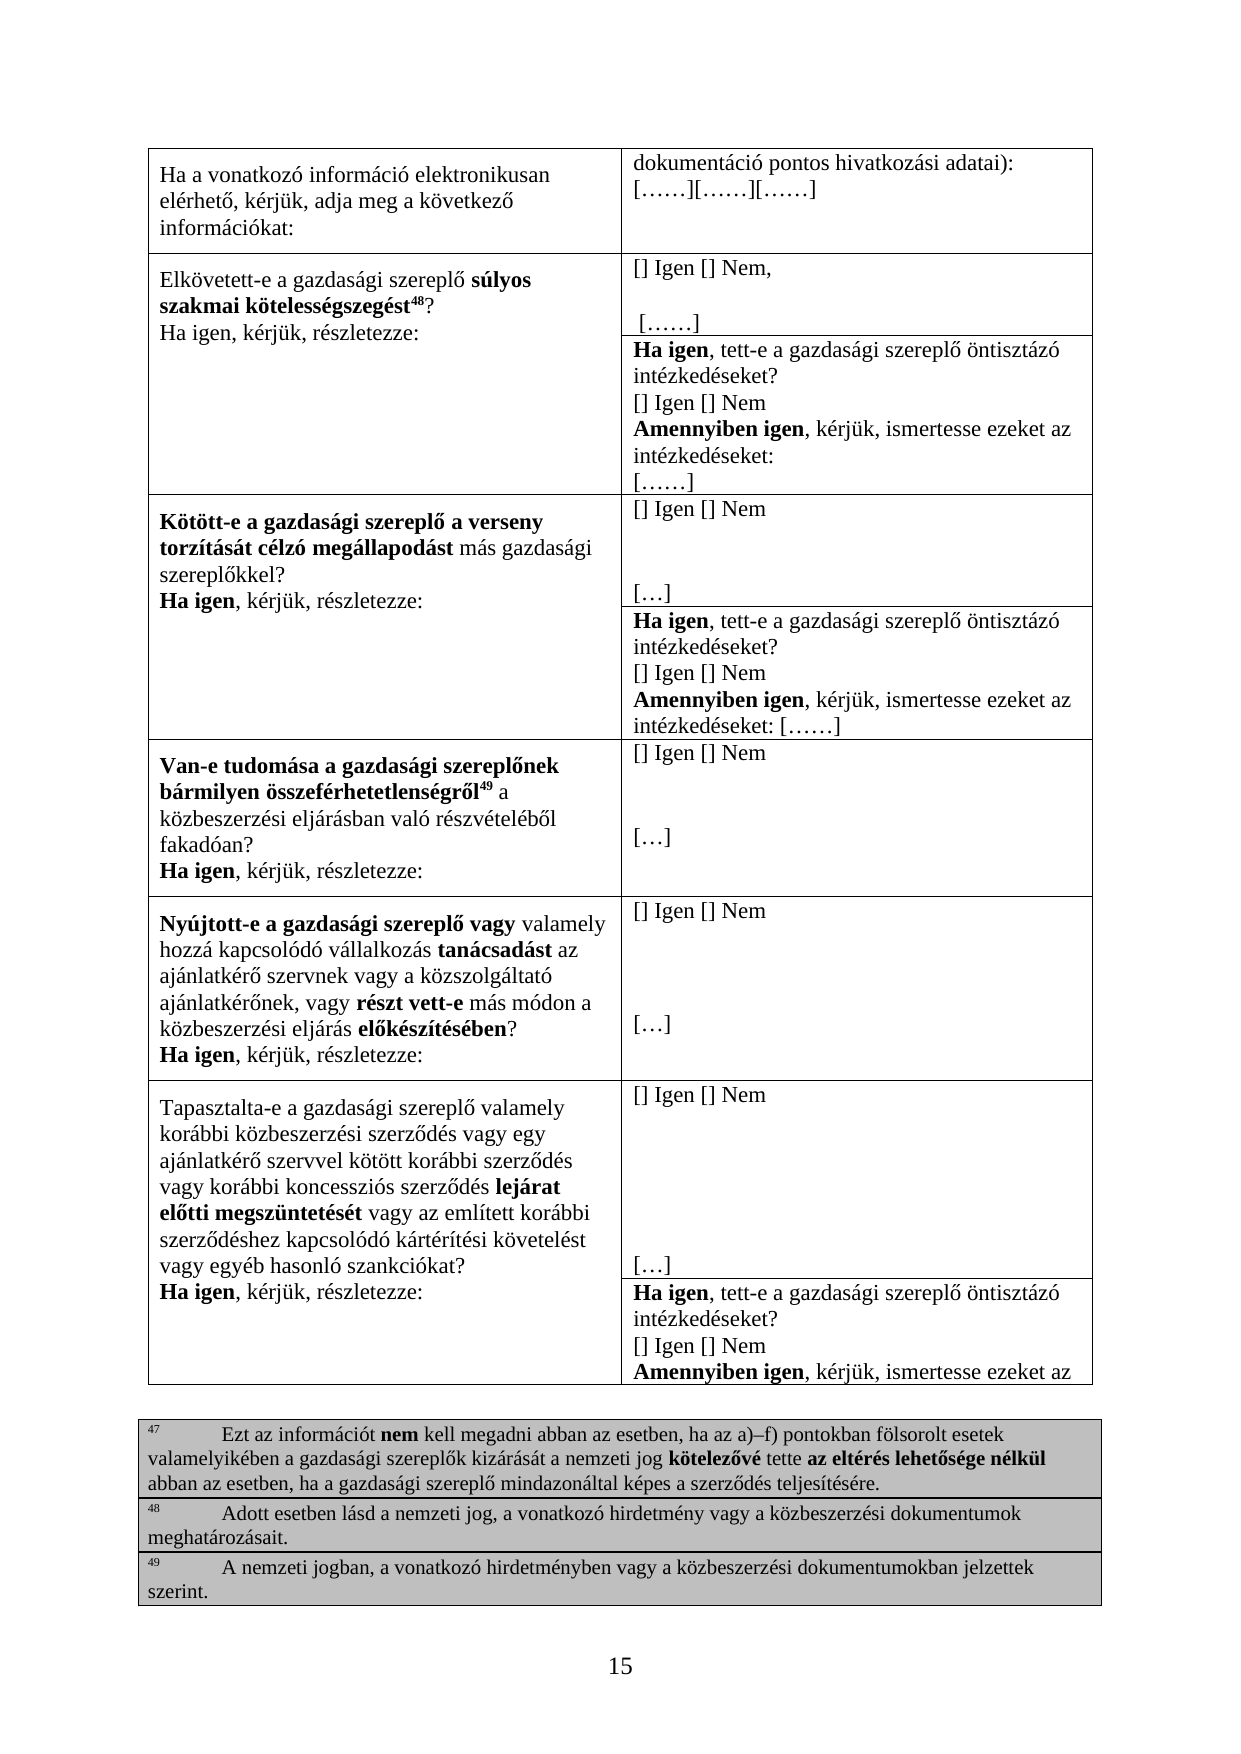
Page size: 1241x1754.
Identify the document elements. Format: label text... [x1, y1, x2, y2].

table_cell Ha igen, tett-e a gazdasági szereplő öntisztázó intézkedéseket? [] Igen [] Nem Amennyiben igen, kérjük, ismertesse ezeket az intézkedéseket: [……] [622, 607, 1092, 738]
table_cell [] Igen [] Nem […] [622, 740, 1092, 896]
table_cell Nyújtott-e a gazdasági szereplő vagy valamely hozzá kapcsolódó vállalkozás tanácsadást az ajánlatkérő szervnek vagy a közszolgáltató ajánlatkérőnek, vagy részt vett-e más módon a közbeszerzési eljárás előkészítésében? Ha igen, kérjük, részletezze: [149, 897, 621, 1080]
table_cell Van-e tudomása a gazdasági szereplőnek bármilyen összeférhetetlenségről a közbeszerzési eljárásban való részvételéből fakadóan? Ha igen, kérjük, részletezze: [149, 740, 621, 896]
table_cell [] Igen [] Nem […] [622, 897, 1092, 1080]
table_cell Tapasztalta-e a gazdasági szereplő valamely korábbi közbeszerzési szerződés vagy egy ajánlatkérő szervvel kötött korábbi szerződés vagy korábbi koncessziós szerződés lejárat előtti megszüntetését vagy az említett korábbi szerződéshez kapcsolódó kártérítési követelést vagy egyéb hasonló szankciókat? Ha igen, kérjük, részletezze: [149, 1081, 621, 1384]
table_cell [622, 149, 1092, 253]
table_cell Elkövetett-e a gazdasági szereplő súlyos szakmai kötelességszegést? Ha igen, kérjük, részletezze: [149, 254, 621, 494]
table_cell [] Igen [] Nem, [……] [622, 254, 1092, 335]
table_cell Kötött-e a gazdasági szereplő a verseny torzítását célzó megállapodást más gazdasági szereplőkkel? Ha igen, kérjük, részletezze: [149, 495, 621, 738]
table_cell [149, 149, 621, 253]
table_cell [] Igen [] Nem […] [622, 1081, 1092, 1278]
table_cell Ha igen, tett-e a gazdasági szereplő öntisztázó intézkedéseket? [] Igen [] Nem Amennyiben igen, kérjük, ismertesse ezeket az intézkedéseket: [……] [622, 336, 1092, 494]
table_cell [622, 1279, 1092, 1384]
table_cell [] Igen [] Nem […] [622, 495, 1092, 606]
